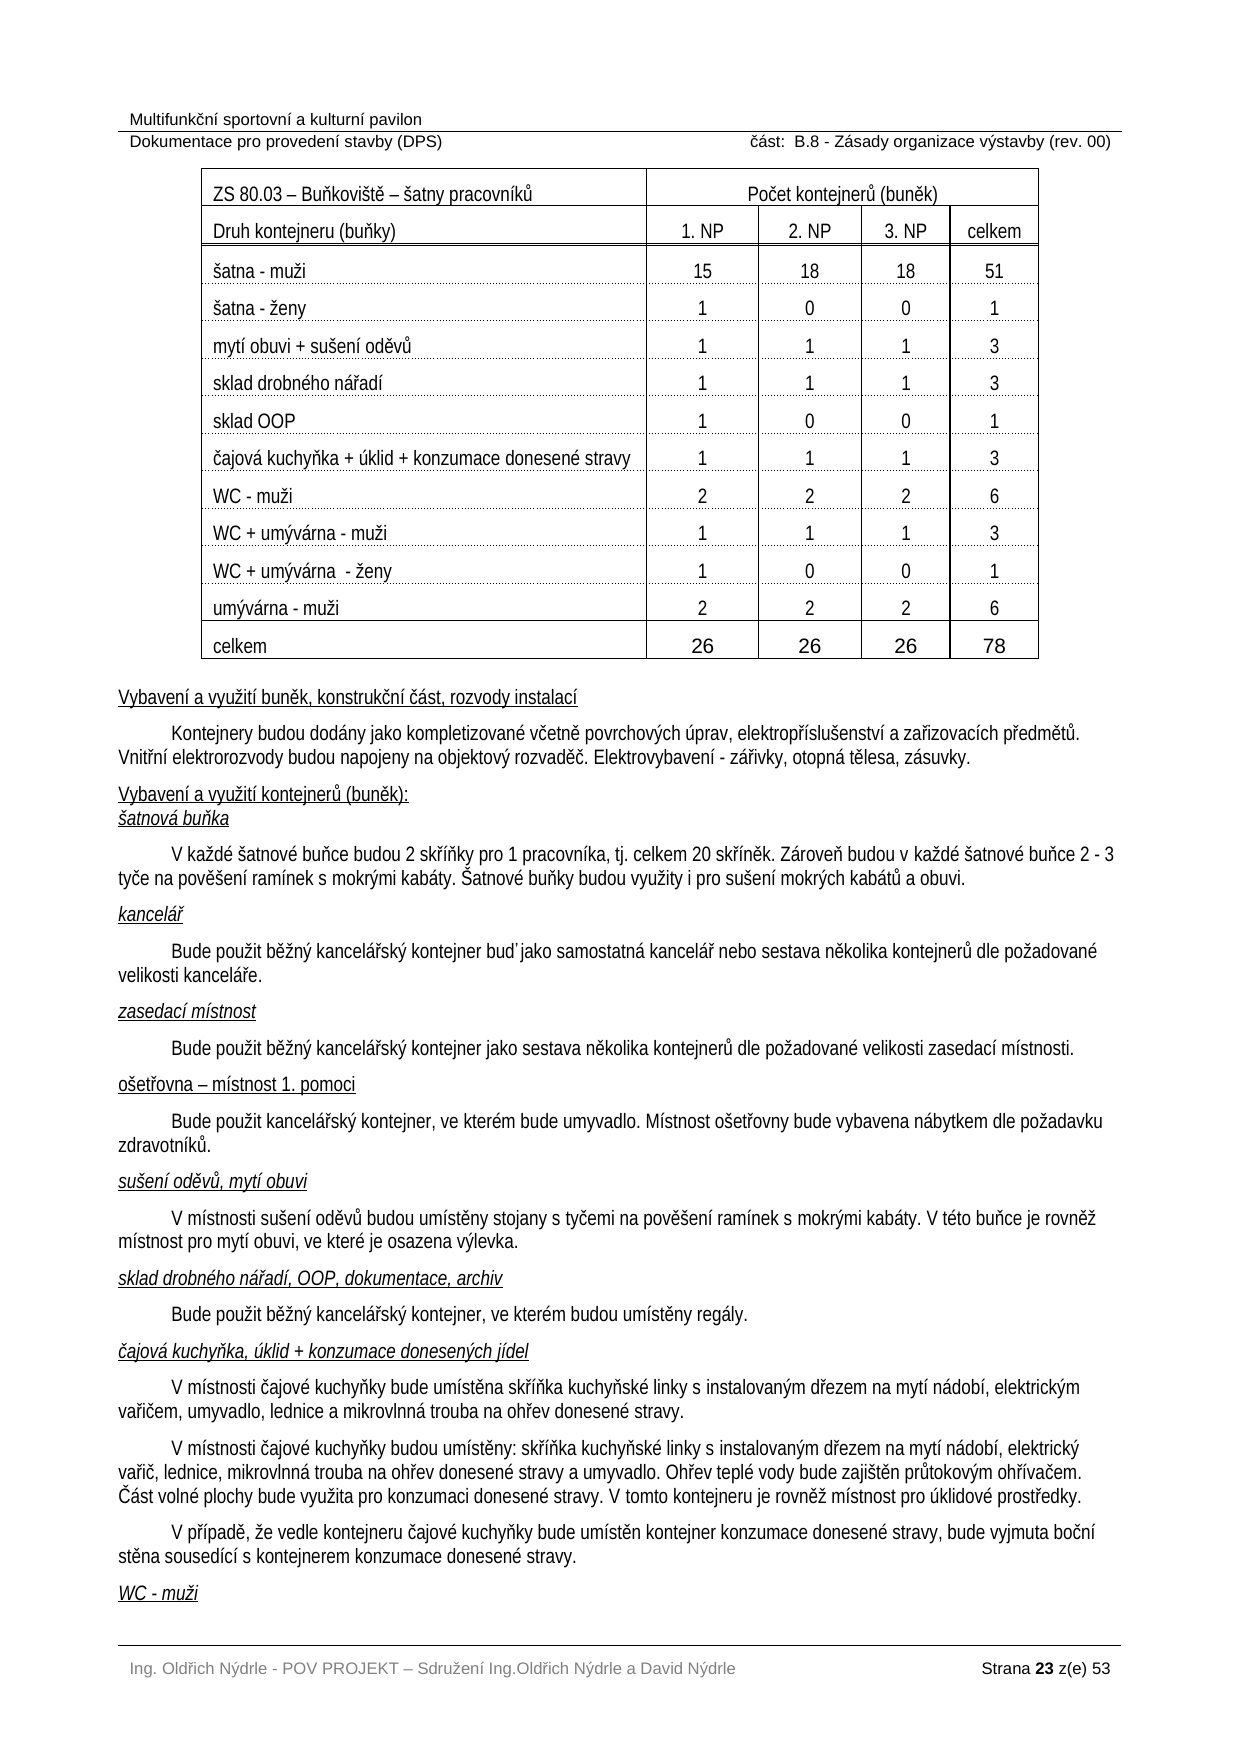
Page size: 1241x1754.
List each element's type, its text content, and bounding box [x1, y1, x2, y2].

table_header ZS 80.03 – Buňkoviště – šatny pracovníků [202, 169, 646, 205]
table_cell 2 [759, 470, 861, 507]
text WC - muži [118, 1580, 1122, 1604]
table_cell 1 [647, 433, 758, 470]
table_cell 1 [759, 320, 861, 357]
table_cell 1 [759, 433, 861, 470]
table_cell 0 [862, 545, 949, 582]
table_cell mytí obuvi + sušení oděvů [202, 320, 646, 357]
table_cell 0 [759, 545, 861, 582]
text ošetřovna – místnost 1. pomoci [118, 1072, 1122, 1096]
table_cell 3 [951, 320, 1038, 357]
table_cell šatna - ženy [202, 283, 646, 320]
table_cell 1 [647, 395, 758, 432]
table_cell 51 [951, 246, 1038, 282]
table_cell 1 [647, 545, 758, 582]
table_cell 26 [647, 621, 758, 657]
table_cell sklad drobného nářadí [202, 358, 646, 395]
text Bude použit běžný kancelářský kontejner jako sestava několika kontejnerů dle požadované velikosti zasedací místnosti. [118, 1036, 1122, 1059]
table_cell 18 [759, 246, 861, 282]
table_cell umývárna - muži [202, 583, 646, 620]
table_cell 0 [759, 395, 861, 432]
text šatnová buňka [118, 805, 1122, 829]
table_header Počet kontejnerů (buněk) [647, 169, 1038, 205]
table_cell 0 [759, 283, 861, 320]
table_cell 1. NP [647, 206, 758, 243]
text V každé šatnové buňce budou 2 skříňky pro 1 pracovníka, tj. celkem 20 skříněk. Zároveň budou v každé šatnové buňce 2 - 3 tyče na pověšení ramínek s mokrými kabáty. Šatnové buňky budou využity i pro sušení mokrých kabátů a obuvi. [118, 842, 1122, 890]
table_cell 1 [862, 508, 949, 545]
table_cell 1 [647, 283, 758, 320]
table_cell 1 [951, 395, 1038, 432]
table_cell 1 [862, 433, 949, 470]
table_cell 2 [647, 470, 758, 507]
table_cell 2 [862, 583, 949, 620]
table_cell sklad OOP [202, 395, 646, 432]
table_cell 0 [862, 395, 949, 432]
table_cell WC + umývárna - ženy [202, 545, 646, 582]
table_cell celkem [951, 206, 1038, 243]
table_cell 3 [951, 433, 1038, 470]
table_cell 1 [647, 358, 758, 395]
table_cell 3 [951, 508, 1038, 545]
table_cell čajová kuchyňka + úklid + konzumace donesené stravy [202, 433, 646, 470]
table_cell 3. NP [862, 206, 949, 243]
text sklad drobného nářadí, OOP, dokumentace, archiv [118, 1266, 1122, 1290]
text Bude použit běžný kancelářský kontejner, ve kterém budou umístěny regály. [118, 1302, 1122, 1326]
text kancelář [118, 902, 1122, 926]
table_cell WC + umývárna - muži [202, 508, 646, 545]
table_cell 0 [862, 283, 949, 320]
text Bude použit běžný kancelářský kontejner buď jako samostatná kancelář nebo sestava několika kontejnerů dle požadované velikosti kanceláře. [118, 939, 1122, 987]
table_cell 1 [862, 320, 949, 357]
table_cell šatna - muži [202, 246, 646, 282]
table_cell Druh kontejneru (buňky) [202, 206, 646, 243]
text Bude použit kancelářský kontejner, ve kterém bude umyvadlo. Místnost ošetřovny bude vybavena nábytkem dle požadavku zdravotníků. [118, 1108, 1122, 1156]
table_cell 1 [951, 545, 1038, 582]
text Vybavení a využití kontejnerů (buněk): [118, 781, 1122, 805]
table_cell 6 [951, 583, 1038, 620]
table_cell 26 [759, 621, 861, 657]
table_cell 1 [759, 508, 861, 545]
text Kontejnery budou dodány jako kompletizované včetně povrchových úprav, elektropříslušenství a zařizovacích předmětů. Vnitřní elektrorozvody budou napojeny na objektový rozvaděč. Elektrovybavení - zářivky, otopná tělesa, zásuvky. [118, 721, 1122, 769]
table_cell 6 [951, 470, 1038, 507]
table_cell 1 [759, 358, 861, 395]
table_cell WC - muži [202, 470, 646, 507]
table_cell 2 [862, 470, 949, 507]
table_cell 1 [862, 358, 949, 395]
text V místnosti sušení oděvů budou umístěny stojany s tyčemi na pověšení ramínek s mokrými kabáty. V této buňce je rovněž místnost pro mytí obuvi, ve které je osazena výlevka. [118, 1205, 1122, 1253]
text Vybavení a využití buněk, konstrukční část, rozvody instalací [118, 684, 1122, 708]
table_cell celkem [202, 621, 646, 657]
table_cell 26 [862, 621, 949, 657]
table_cell 2. NP [759, 206, 861, 243]
text čajová kuchyňka, úklid + konzumace donesených jídel [118, 1339, 1122, 1363]
text V místnosti čajové kuchyňky budou umístěny: skříňka kuchyňské linky s instalovaným dřezem na mytí nádobí, elektrický vařič, lednice, mikrovlnná trouba na ohřev donesené stravy a umyvadlo. Ohřev teplé vody bude zajištěn průtokovým ohřívačem. Část volné plochy bude využita pro konzumaci donesené stravy. V tomto kontejneru je rovněž místnost pro úklidové prostředky. [118, 1436, 1122, 1507]
text V místnosti čajové kuchyňky bude umístěna skříňka kuchyňské linky s instalovaným dřezem na mytí nádobí, elektrickým vařičem, umyvadlo, lednice a mikrovlnná trouba na ohřev donesené stravy. [118, 1375, 1122, 1423]
text sušení oděvů, mytí obuvi [118, 1169, 1122, 1193]
text V případě, že vedle kontejneru čajové kuchyňky bude umístěn kontejner konzumace donesené stravy, bude vyjmuta boční stěna sousedící s kontejnerem konzumace donesené stravy. [118, 1520, 1122, 1568]
table_cell 1 [647, 508, 758, 545]
table_cell 15 [647, 246, 758, 282]
table_cell 78 [951, 621, 1038, 657]
table_cell 2 [647, 583, 758, 620]
table_cell 2 [759, 583, 861, 620]
table_cell 3 [951, 358, 1038, 395]
table_cell 1 [647, 320, 758, 357]
table_cell 18 [862, 246, 949, 282]
text zasedací místnost [118, 999, 1122, 1023]
table_cell 1 [951, 283, 1038, 320]
